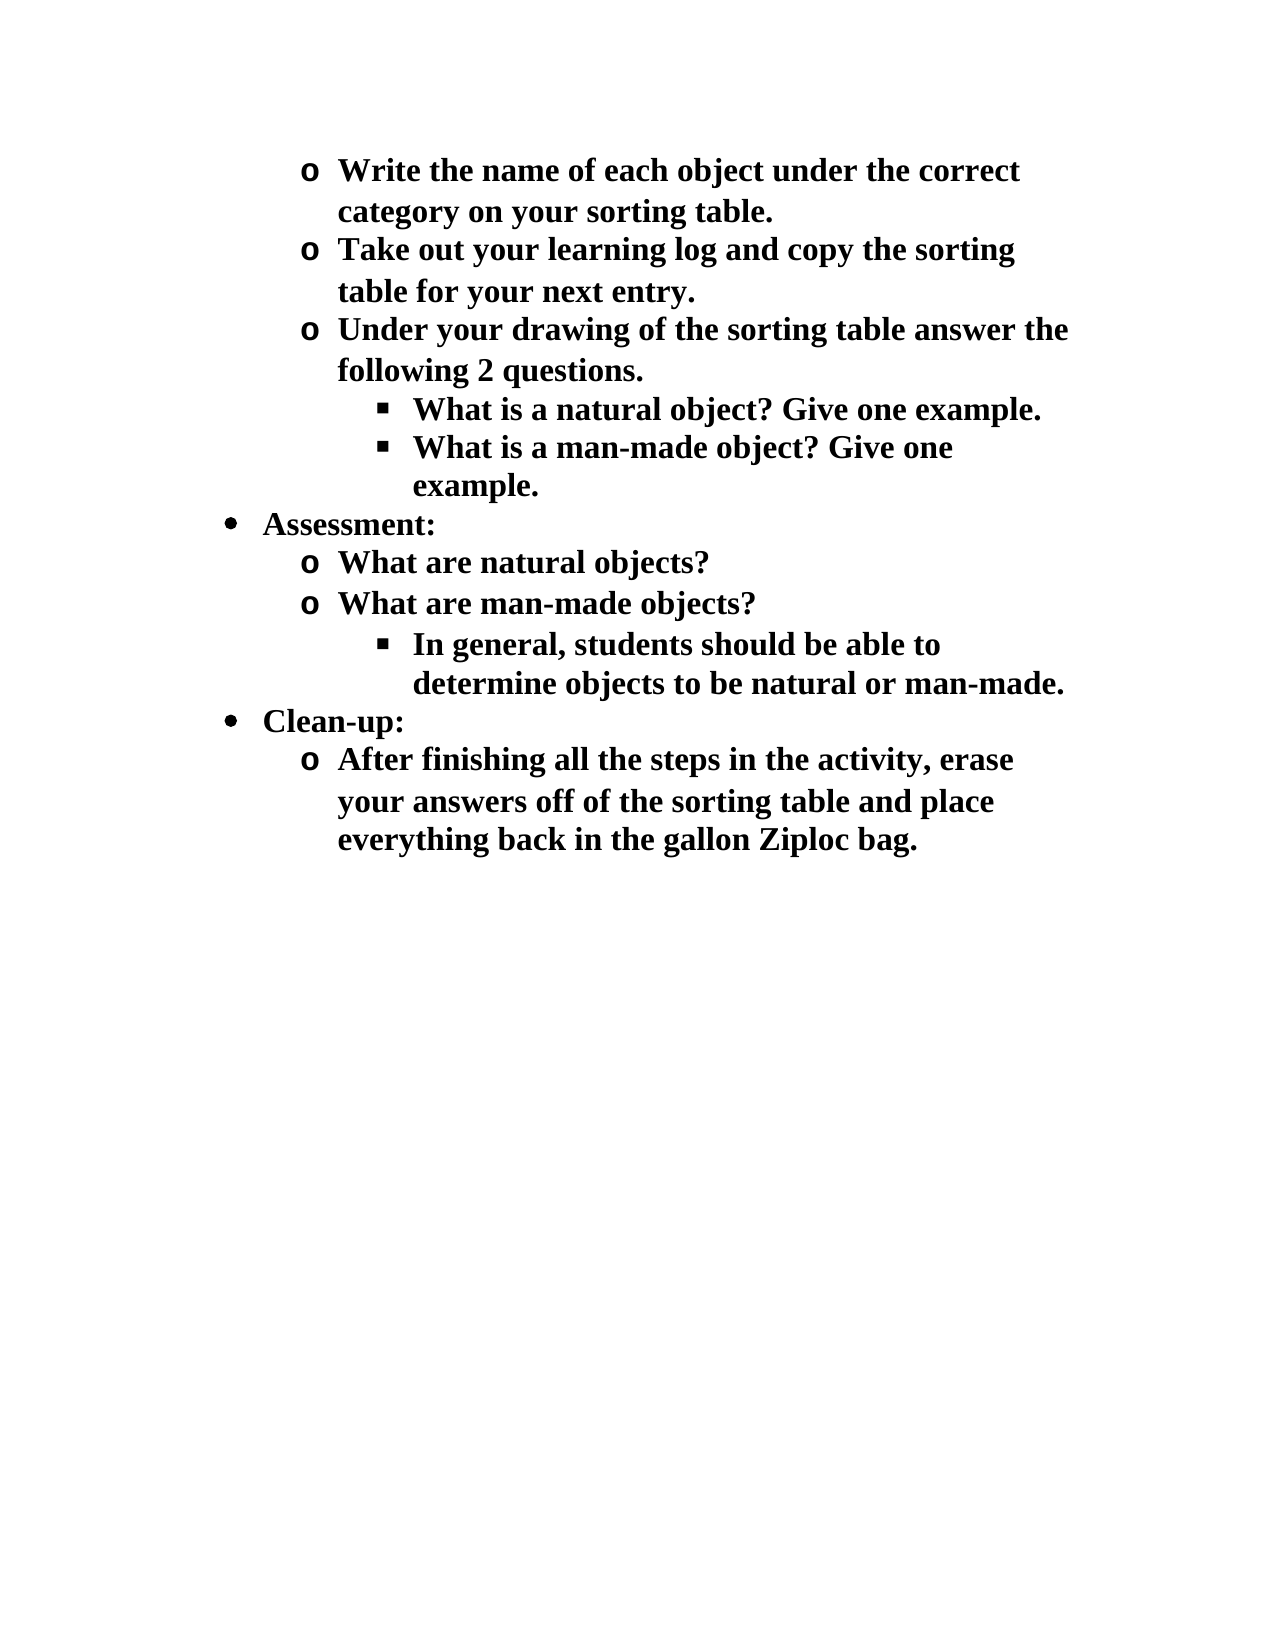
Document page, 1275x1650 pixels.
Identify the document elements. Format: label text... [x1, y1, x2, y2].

list What are man-made objects? [300, 583, 1087, 624]
list After finishing all the steps in the activity, erase your answers off of the sorting table and place everything back in the gallon Ziploc bag. [300, 739, 1087, 857]
list Take out your learning log and copy the sorting table for your next entry. [300, 229, 1087, 309]
list Under your drawing of the sorting table answer the following 2 questions. [300, 309, 1087, 389]
list What is a natural object? Give one example. [375, 389, 1087, 427]
list Clean-up: [225, 701, 1087, 739]
list Assessment: [225, 504, 1087, 542]
list What are natural objects? [300, 542, 1087, 583]
list What is a man-made object? Give one example. [375, 427, 1087, 504]
list In general, students should be able to determine objects to be natural or man-made. [375, 624, 1087, 701]
list Write the name of each object under the correct category on your sorting table. [300, 150, 1087, 229]
